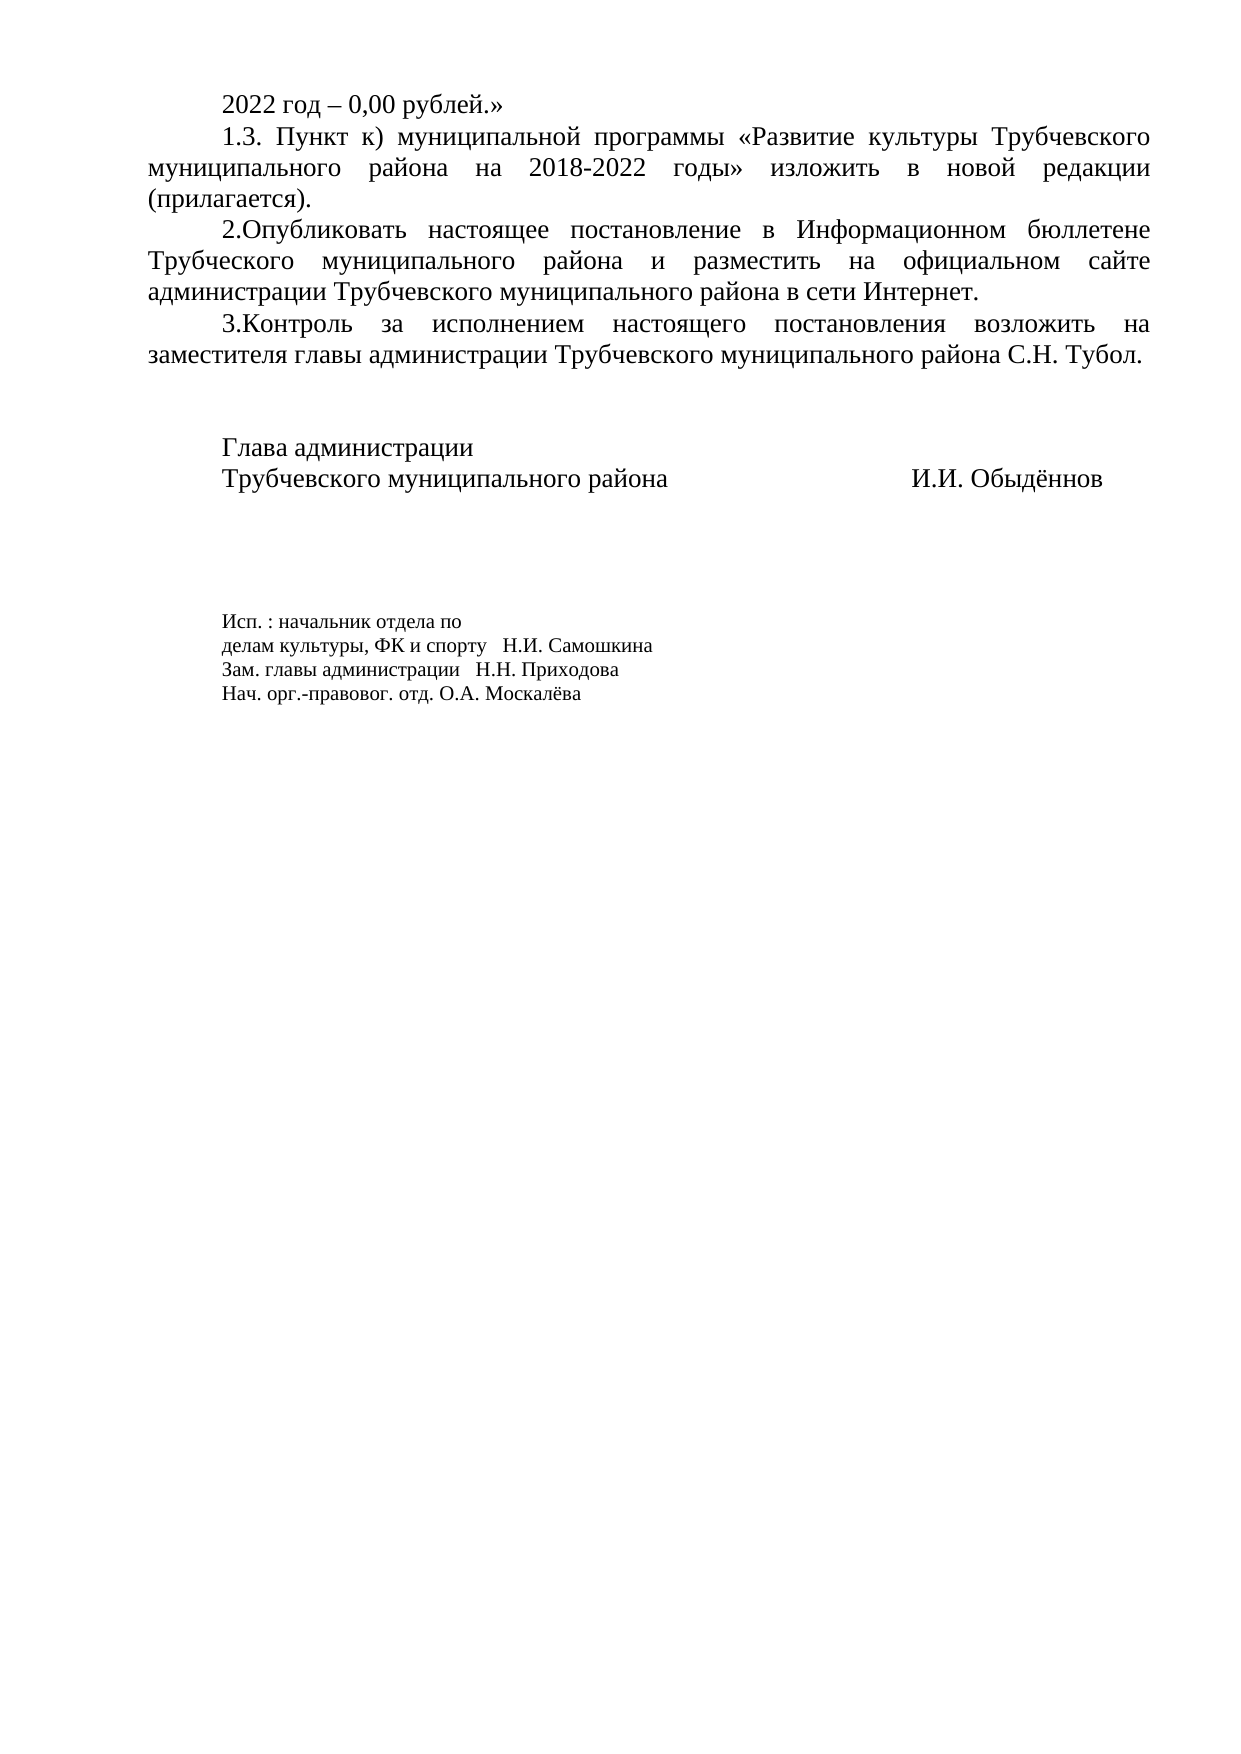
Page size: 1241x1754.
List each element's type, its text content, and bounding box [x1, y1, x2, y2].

text Глава администрации [148, 431, 1152, 462]
text Нач. орг.-правовог. отд. О.А. Москалёва [148, 681, 1152, 705]
text Исп. : начальник отдела по [148, 608, 1152, 633]
text Зам. главы администрации Н.Н. Приходова [148, 657, 1152, 681]
text Трубчевского муниципального района И.И. Обыдённов [148, 462, 1152, 493]
text 2022 год – 0,00 рублей.» [148, 89, 1152, 120]
text делам культуры, ФК и спорту Н.И. Самошкина [148, 633, 1152, 657]
text 1.3. Пункт к) муниципальной программы «Развитие культуры Трубчевского муниципального района на 2018-2022 годы» изложить в новой редакции (прилагается). [148, 120, 1152, 213]
text 3.Контроль за исполнением настоящего постановления возложить на заместителя главы администрации Трубчевского муниципального района С.Н. Тубол. [148, 307, 1152, 369]
text 2.Опубликовать настоящее постановление в Информационном бюллетене Трубческого муниципального района и разместить на официальном сайте администрации Трубчевского муниципального района в сети Интернет. [148, 213, 1152, 307]
